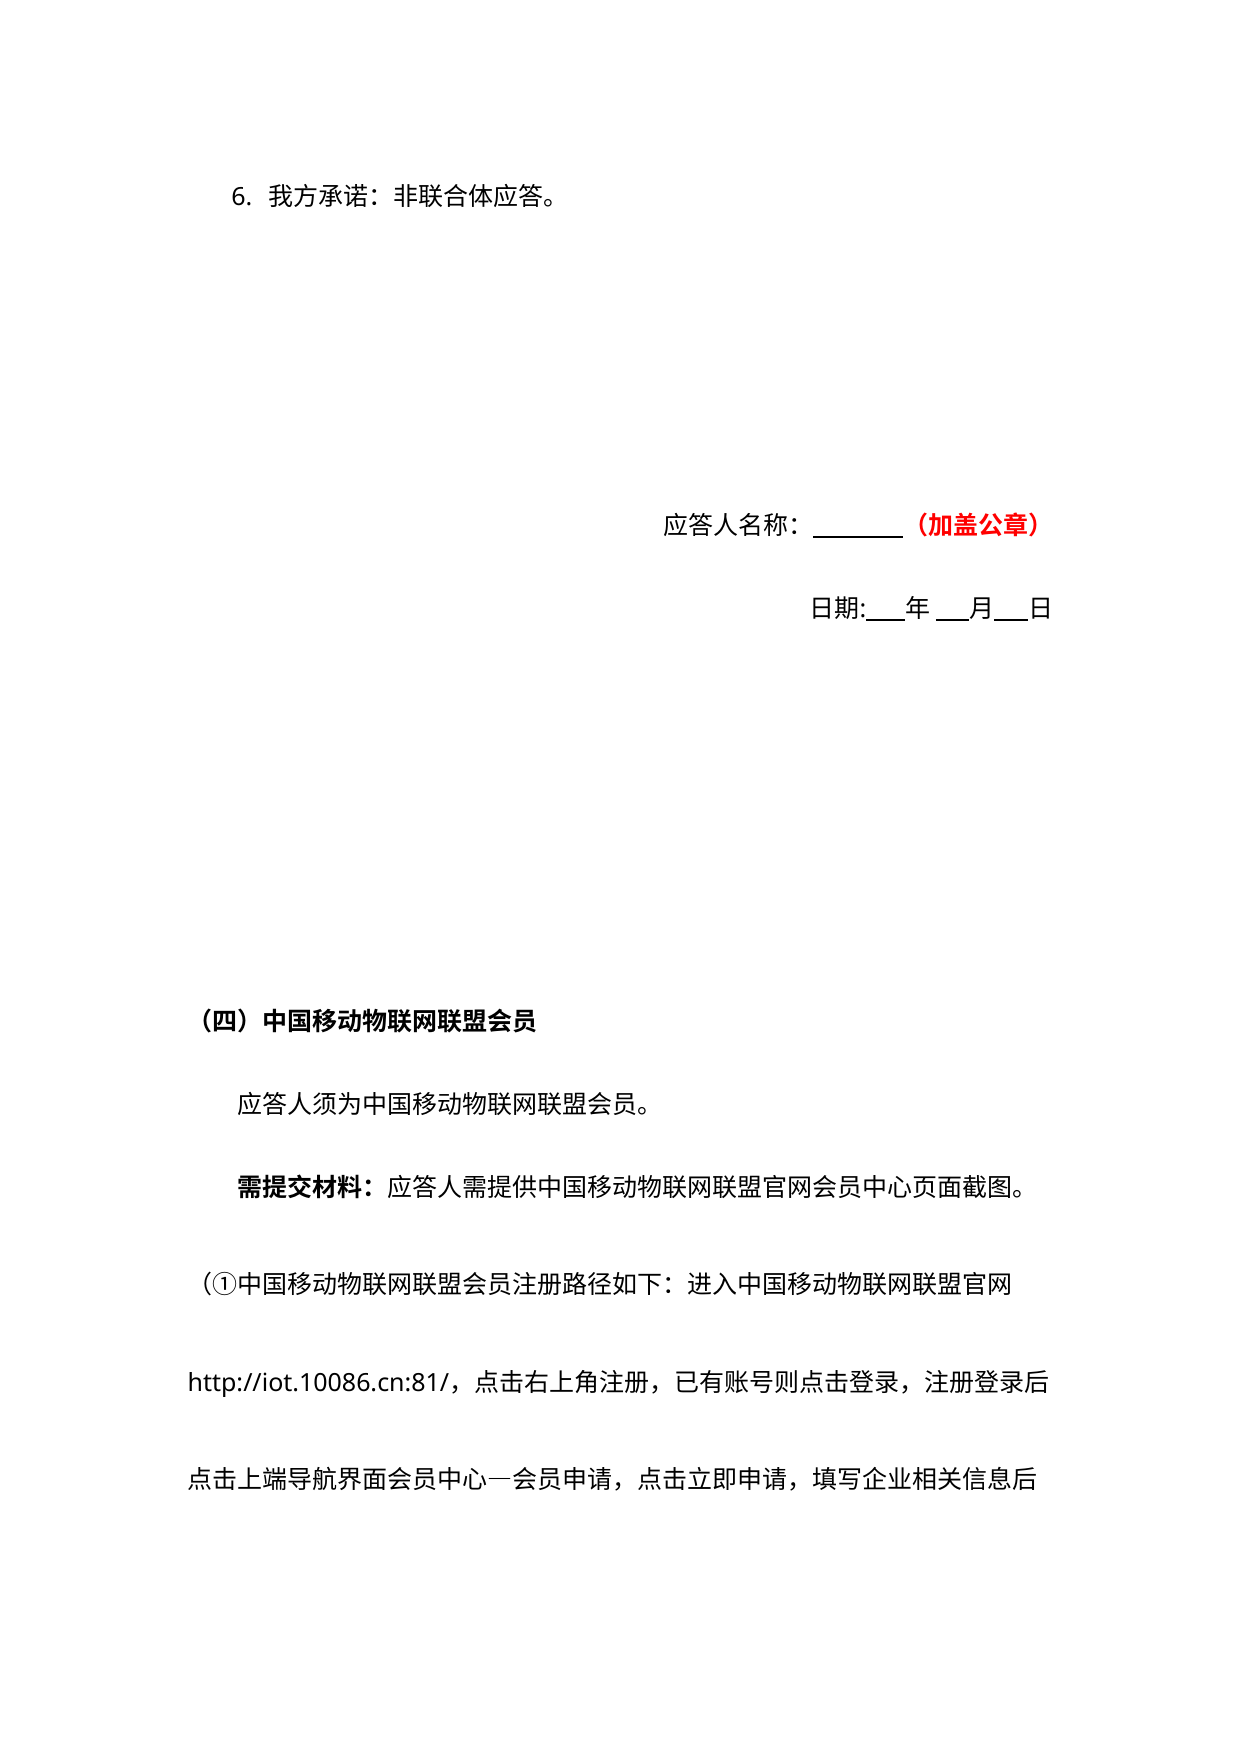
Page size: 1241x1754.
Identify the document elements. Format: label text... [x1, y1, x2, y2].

text 应答人须为中国移动物联网联盟会员。 [187, 1070, 1053, 1135]
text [187, 1153, 1053, 1510]
list 中国移动物联网联盟会员 [187, 987, 1053, 1052]
text 日期: 年 月 日 [187, 574, 1053, 639]
text 应答人名称： （加盖公章） [187, 491, 1053, 556]
list 我方承诺：非联合体应答。 [231, 162, 1053, 227]
